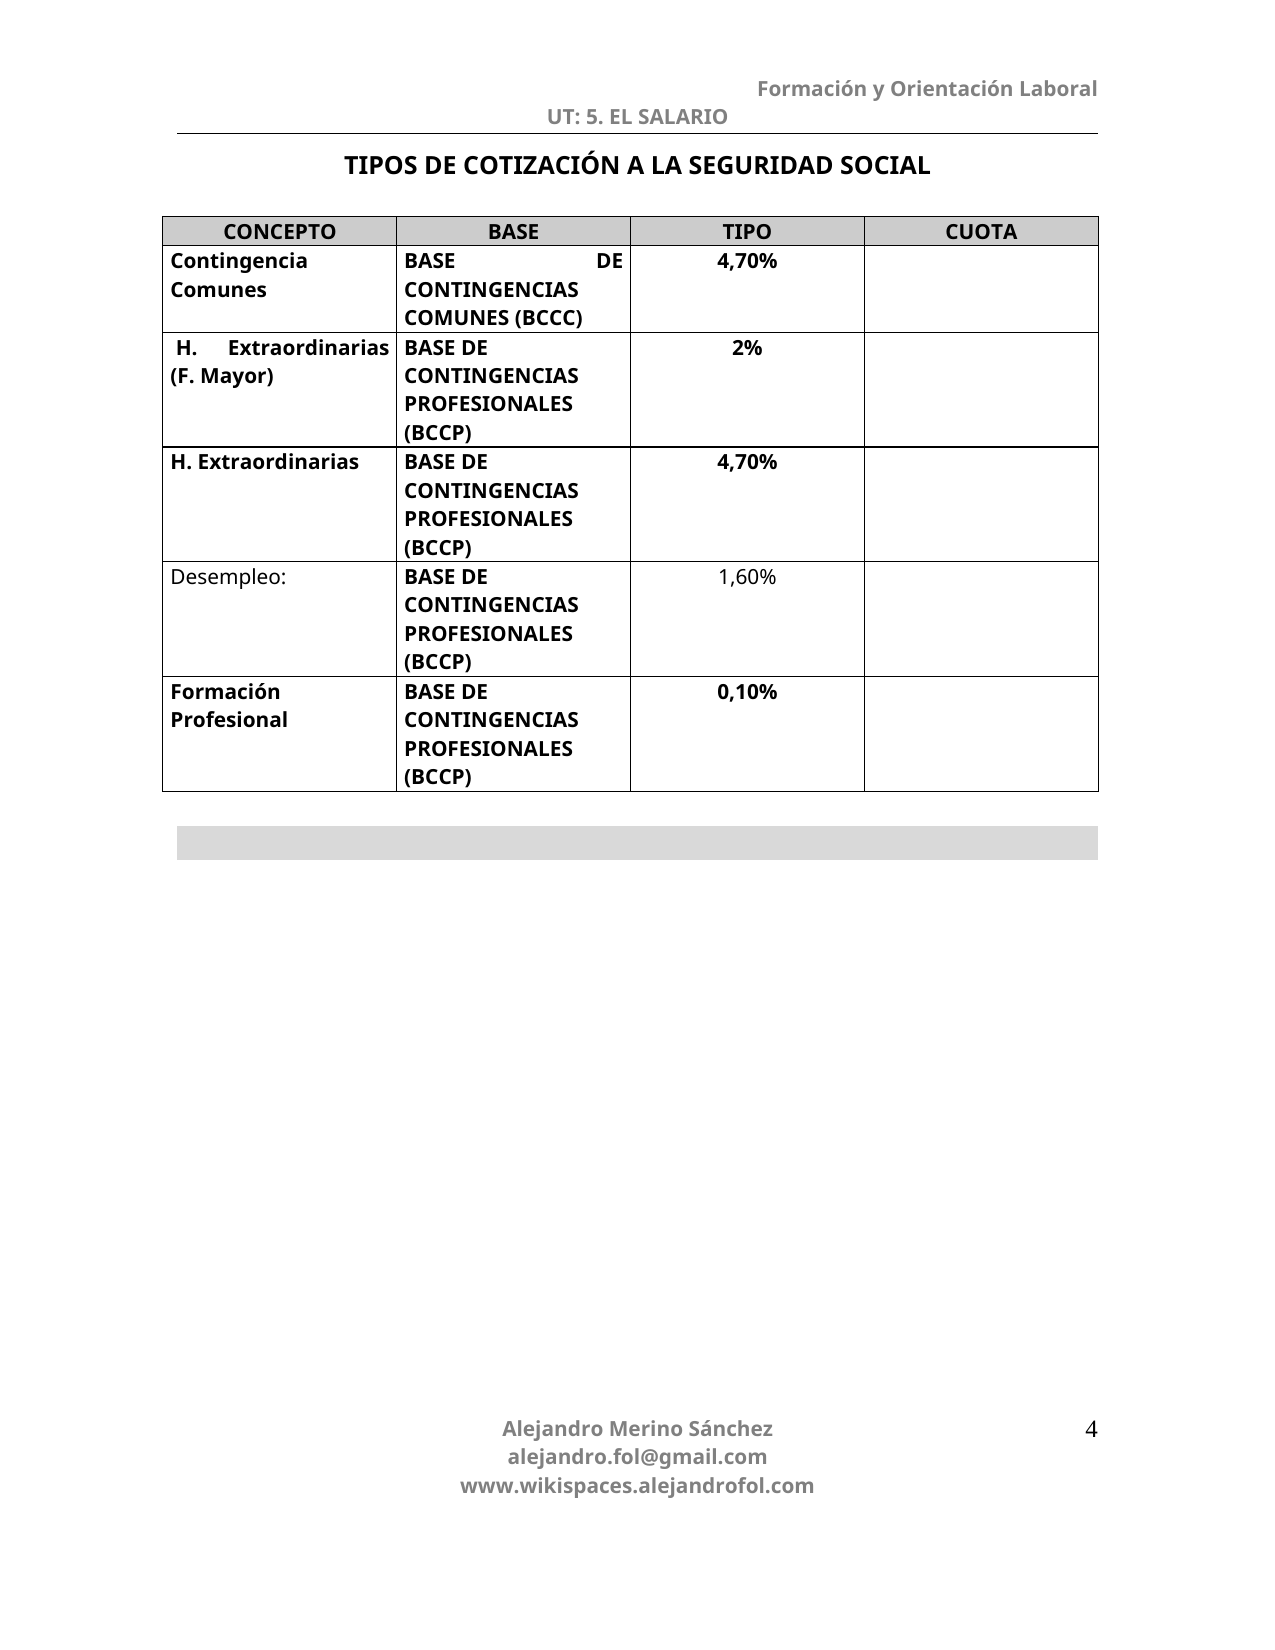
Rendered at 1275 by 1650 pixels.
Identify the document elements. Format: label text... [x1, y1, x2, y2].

table_cell Formación Profesional [163, 677, 396, 791]
table_header TIPO [631, 217, 864, 245]
table_cell H. Extraordinarias [163, 448, 396, 561]
table_cell 0,10% [631, 677, 864, 791]
table_cell Contingencia Comunes [163, 246, 396, 332]
table_cell [865, 677, 1098, 791]
table_cell BASE DE CONTINGENCIAS PROFESIONALES (BCCP) [397, 448, 630, 561]
table_header BASE [397, 217, 630, 245]
table_cell 4,70% [631, 246, 864, 332]
table_header CUOTA [865, 217, 1098, 245]
table_cell H. Extraordinarias (F. Mayor) [163, 333, 396, 446]
table_cell Desempleo: [163, 562, 396, 676]
table_cell BASE DE CONTINGENCIAS PROFESIONALES (BCCP) [397, 562, 630, 676]
table_cell BASE DE CONTINGENCIAS PROFESIONALES (BCCP) [397, 333, 630, 446]
table_cell [865, 562, 1098, 676]
table_cell BASE DE CONTINGENCIAS PROFESIONALES (BCCP) [397, 677, 630, 791]
table_cell [865, 246, 1098, 332]
table_cell [865, 448, 1098, 561]
table_cell 2% [631, 333, 864, 446]
text TIPOS DE COTIZACIÓN A LA SEGURIDAD SOCIAL [177, 148, 1098, 182]
table_cell [865, 333, 1098, 446]
table_cell BASE DE CONTINGENCIAS COMUNES (BCCC) [397, 246, 630, 332]
table_cell 4,70% [631, 448, 864, 561]
table_cell 1,60% [631, 562, 864, 676]
table_header CONCEPTO [163, 217, 396, 245]
